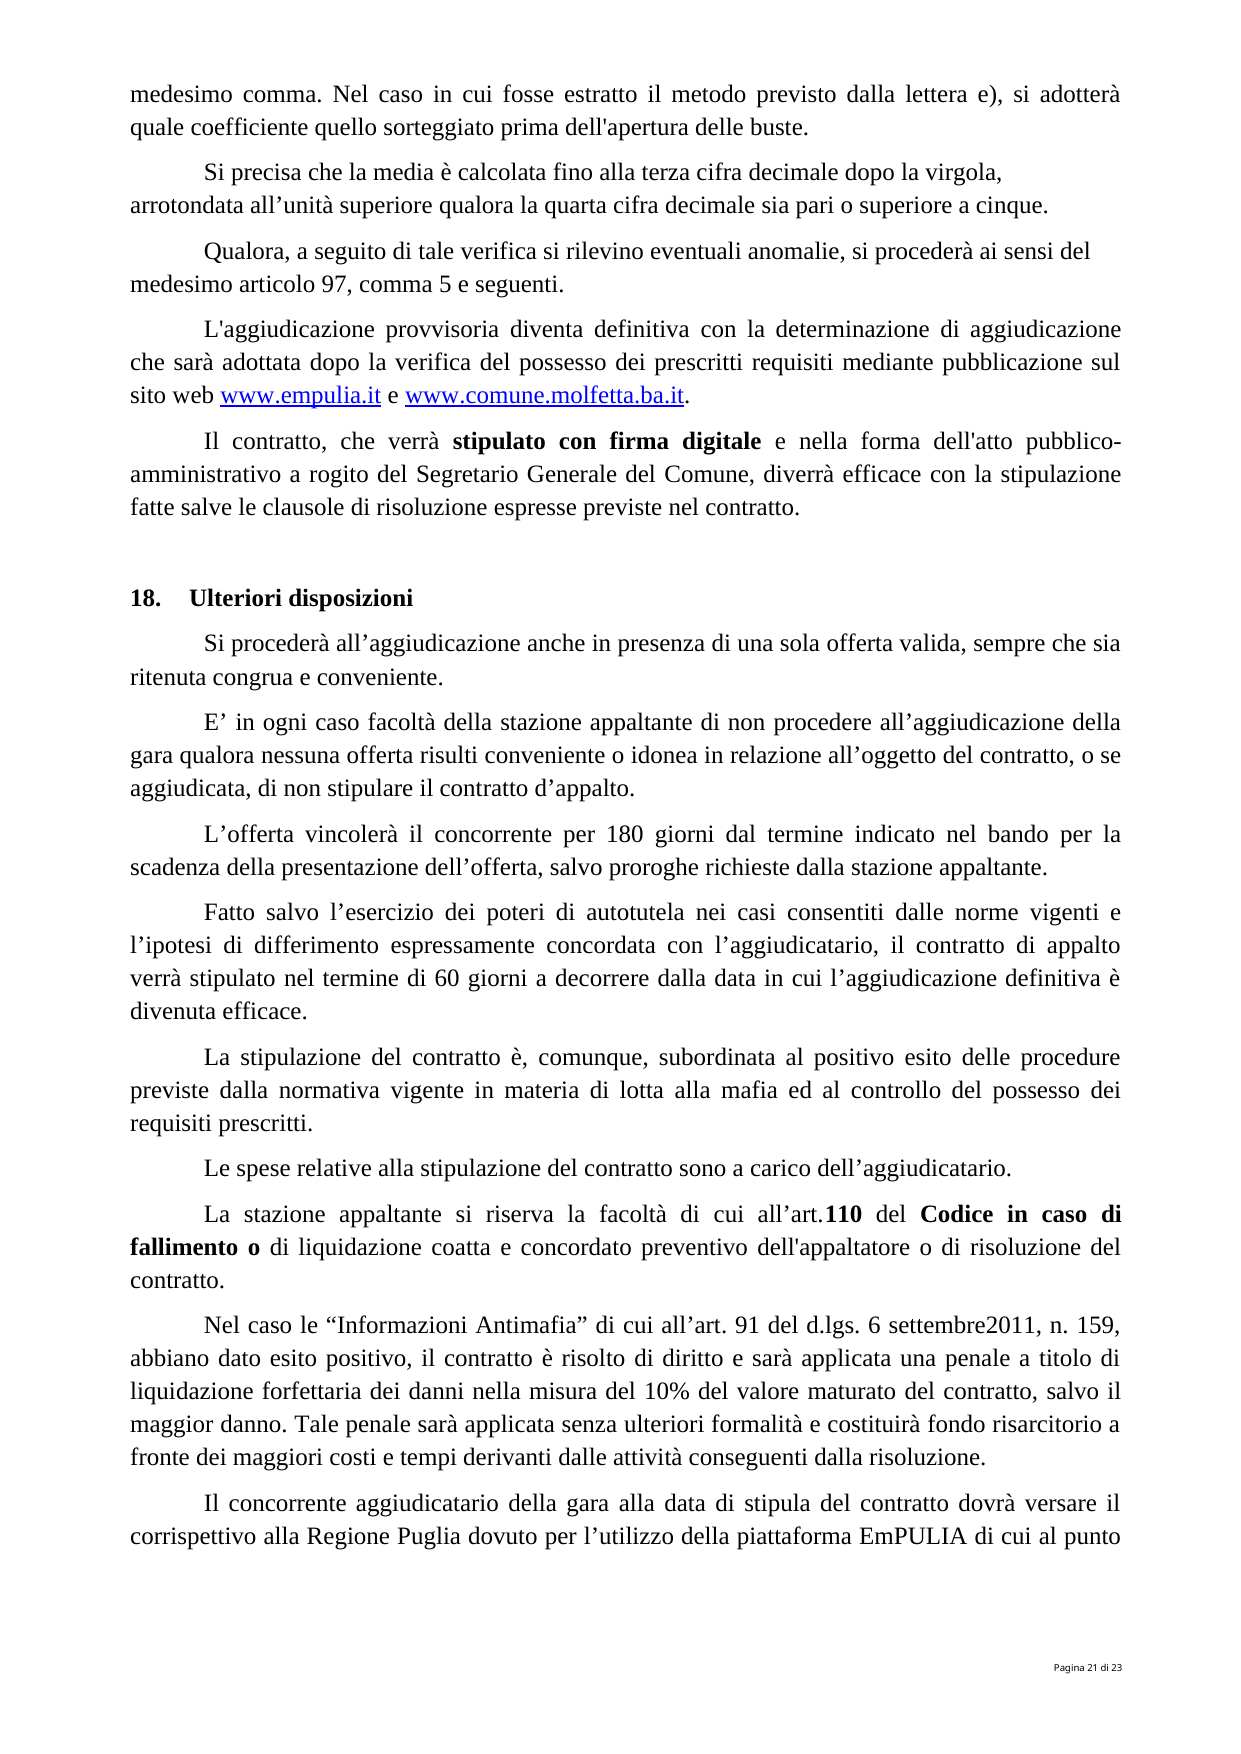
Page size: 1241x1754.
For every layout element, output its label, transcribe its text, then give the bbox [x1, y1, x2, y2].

text Si procederà all’aggiudicazione anche in presenza di una sola offerta valida, sempre che sia ritenuta congrua e conveniente. [130, 628, 1122, 690]
text L’offerta vincolerà il concorrente per 180 giorni dal termine indicato nel bando per la scadenza della presentazione dell’offerta, salvo proroghe richieste dalla stazione appaltante. [130, 819, 1122, 880]
text Nel caso le “Informazioni Antimafia” di cui all’art. 91 del d.lgs. 6 settembre2011, n. 159, abbiano dato esito positivo, il contratto è risolto di diritto e sarà applicata una penale a titolo di liquidazione forfettaria dei danni nella misura del 10% del valore maturato del contratto, salvo il maggior danno. Tale penale sarà applicata senza ulteriori formalità e costituirà fondo risarcitorio a fronte dei maggiori costi e tempi derivanti dalle attività conseguenti dalla risoluzione. [130, 1310, 1122, 1471]
text Le spese relative alla stipulazione del contratto sono a carico dell’aggiudicatario. [130, 1153, 1122, 1182]
text La stipulazione del contratto è, comunque, subordinata al positivo esito delle procedure previste dalla normativa vigente in materia di lotta alla mafia ed al controllo del possesso dei requisiti prescritti. [130, 1042, 1122, 1137]
text L'aggiudicazione provvisoria diventa definitiva con la determinazione di aggiudicazione che sarà adottata dopo la verifica del possesso dei prescritti requisiti mediante pubblicazione sul sito web www.empulia.it e www.comune.molfetta.ba.it. [130, 314, 1122, 409]
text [130, 79, 1122, 141]
text Qualora, a seguito di tale verifica si rilevino eventuali anomalie, si procederà ai sensi del medesimo articolo 97, comma 5 e seguenti. [130, 236, 1122, 298]
text E’ in ogni caso facoltà della stazione appaltante di non procedere all’aggiudicazione della gara qualora nessuna offerta risulti conveniente o idonea in relazione all’oggetto del contratto, o se aggiudicata, di non stipulare il contratto d’appalto. [130, 707, 1122, 802]
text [130, 1488, 1122, 1550]
text Si precisa che la media è calcolata fino alla terza cifra decimale dopo la virgola, arrotondata all’unità superiore qualora la quarta cifra decimale sia pari o superiore a cinque. [130, 157, 1122, 219]
list Ulteriori disposizioni [130, 583, 1122, 612]
text Fatto salvo l’esercizio dei poteri di autotutela nei casi consentiti dalle norme vigenti e l’ipotesi di differimento espressamente concordata con l’aggiudicatario, il contratto di appalto verrà stipulato nel termine di 60 giorni a decorrere dalla data in cui l’aggiudicazione definitiva è divenuta efficace. [130, 897, 1122, 1025]
text Il contratto, che verrà stipulato con firma digitale e nella forma dell'atto pubblico-amministrativo a rogito del Segretario Generale del Comune, diverrà efficace con la stipulazione fatte salve le clausole di risoluzione espresse previste nel contratto. [130, 426, 1122, 521]
text La stazione appaltante si riserva la facoltà di cui all’art.110 del Codice in caso di fallimento o di liquidazione coatta e concordato preventivo dell'appaltatore o di risoluzione del contratto. [130, 1199, 1122, 1294]
